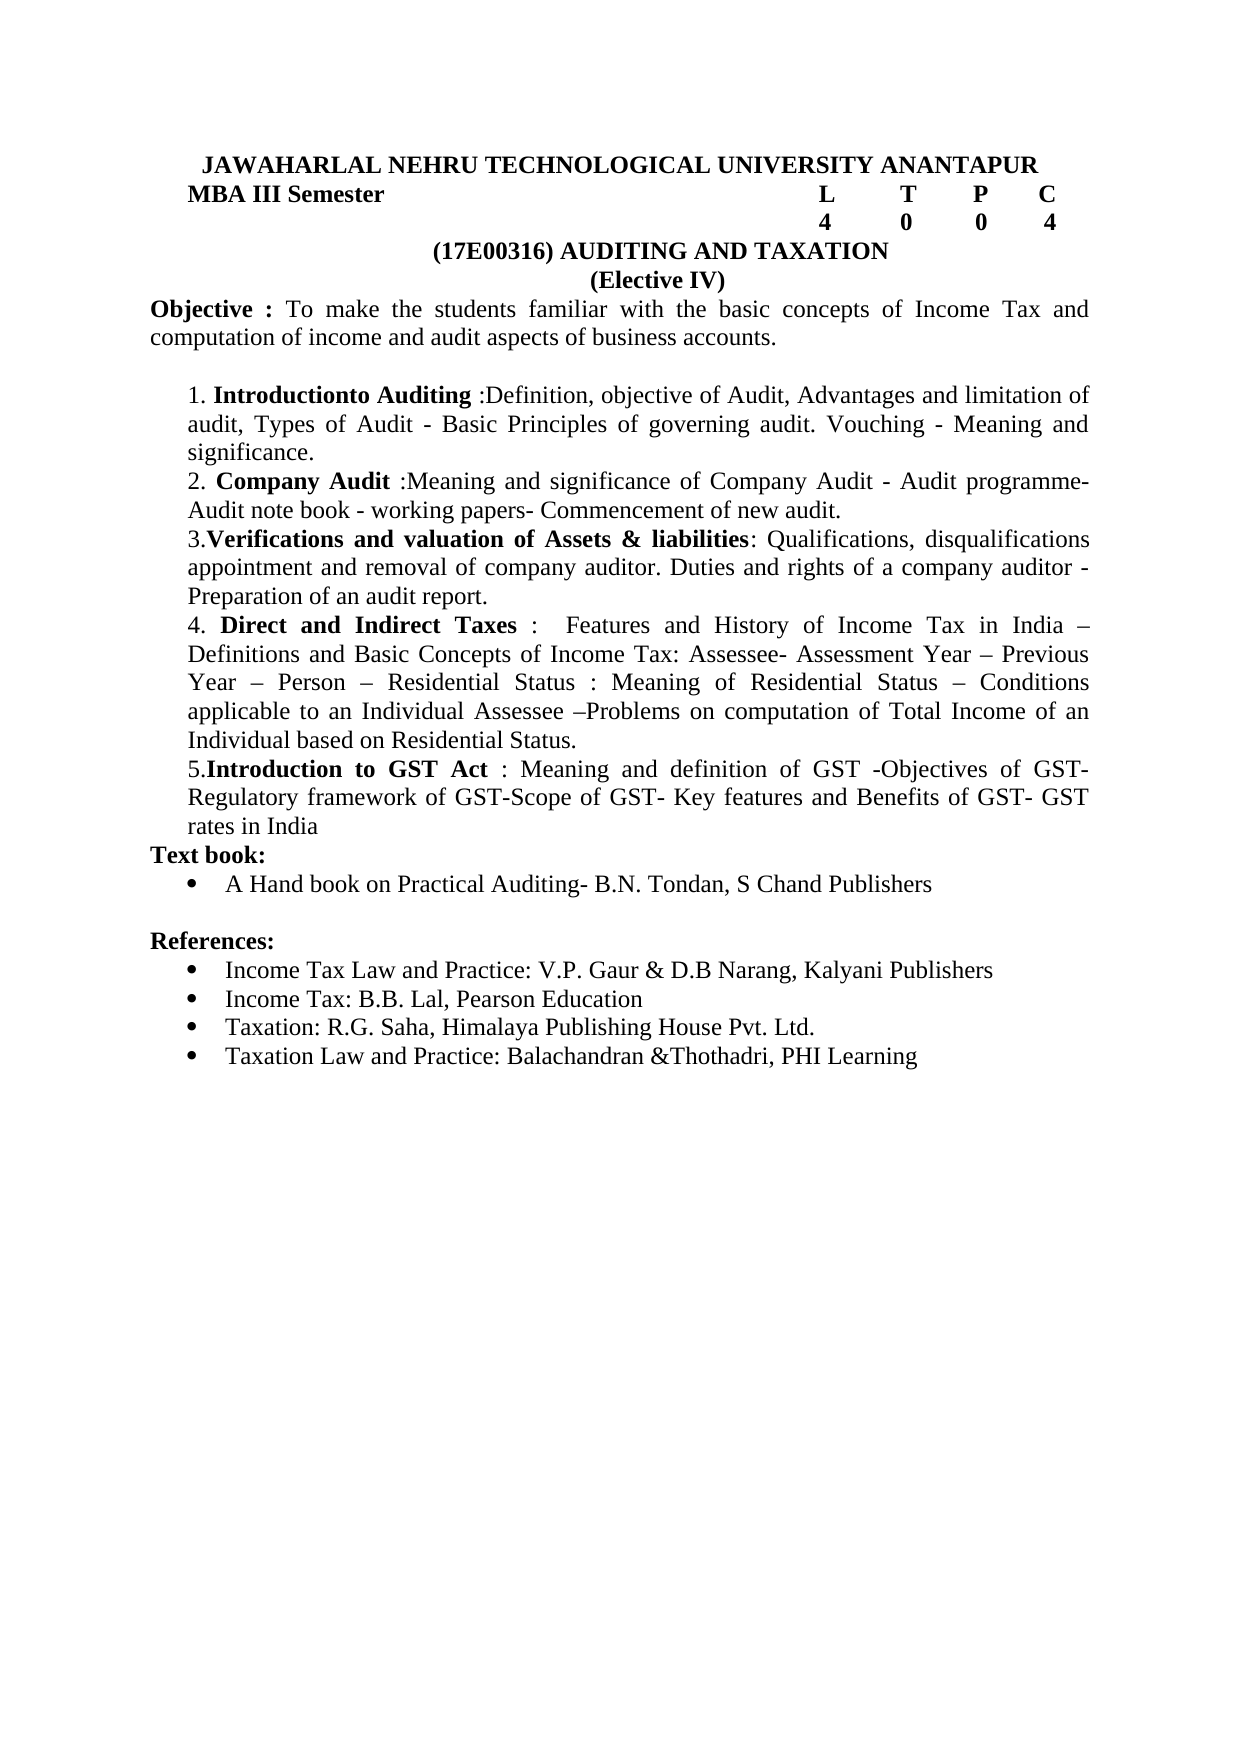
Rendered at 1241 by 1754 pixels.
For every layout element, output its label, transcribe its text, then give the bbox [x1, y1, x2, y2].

text 4. Direct and Indirect Taxes : Features and History of Income Tax in India – Definitions and Basic Concepts of Income Tax: Assessee- Assessment Year – Previous Year – Person – Residential Status : Meaning of Residential Status – Conditions applicable to an Individual Assessee –Problems on computation of Total Income of an Individual based on Residential Status. [187, 610, 1090, 754]
text 3.Verifications and valuation of Assets & liabilities: Qualifications, disqualifications appointment and removal of company auditor. Duties and rights of a company auditor -Preparation of an audit report. [187, 524, 1090, 610]
text MBA III Semester L T P C [187, 179, 1090, 207]
text 2. Company Audit :Meaning and significance of Company Audit - Audit programme- Audit note book - working papers- Commencement of new audit. [187, 466, 1090, 524]
text 5.Introduction to GST Act : Meaning and definition of GST -Objectives of GST-Regulatory framework of GST-Scope of GST- Key features and Benefits of GST- GST rates in India [187, 754, 1090, 840]
text (Elective IV) [150, 265, 1090, 294]
text 1. Introductionto Auditing :Definition, objective of Audit, Advantages and limitation of audit, Types of Audit - Basic Principles of governing audit. Vouching - Meaning and significance. [187, 380, 1090, 466]
text Text book: [150, 840, 1090, 869]
list Taxation Law and Practice: Balachandran &Thothadri, PHI Learning [187, 1041, 1090, 1070]
text JAWAHARLAL NEHRU TECHNOLOGICAL UNIVERSITY ANANTAPUR [150, 150, 1090, 179]
list A Hand book on Practical Auditing- B.N. Tondan, S Chand Publishers [187, 869, 1090, 897]
list Taxation: R.G. Saha, Himalaya Publishing House Pvt. Ltd. [187, 1012, 1090, 1041]
text (17E00316) AUDITING AND TAXATION [150, 236, 1090, 265]
text 4 0 0 4 [150, 207, 1090, 236]
list Income Tax: B.B. Lal, Pearson Education [187, 984, 1090, 1012]
text Objective : To make the students familiar with the basic concepts of Income Tax and computation of income and audit aspects of business accounts. [150, 294, 1090, 351]
list Income Tax Law and Practice: V.P. Gaur & D.B Narang, Kalyani Publishers [187, 955, 1090, 984]
text References: [150, 926, 1090, 955]
